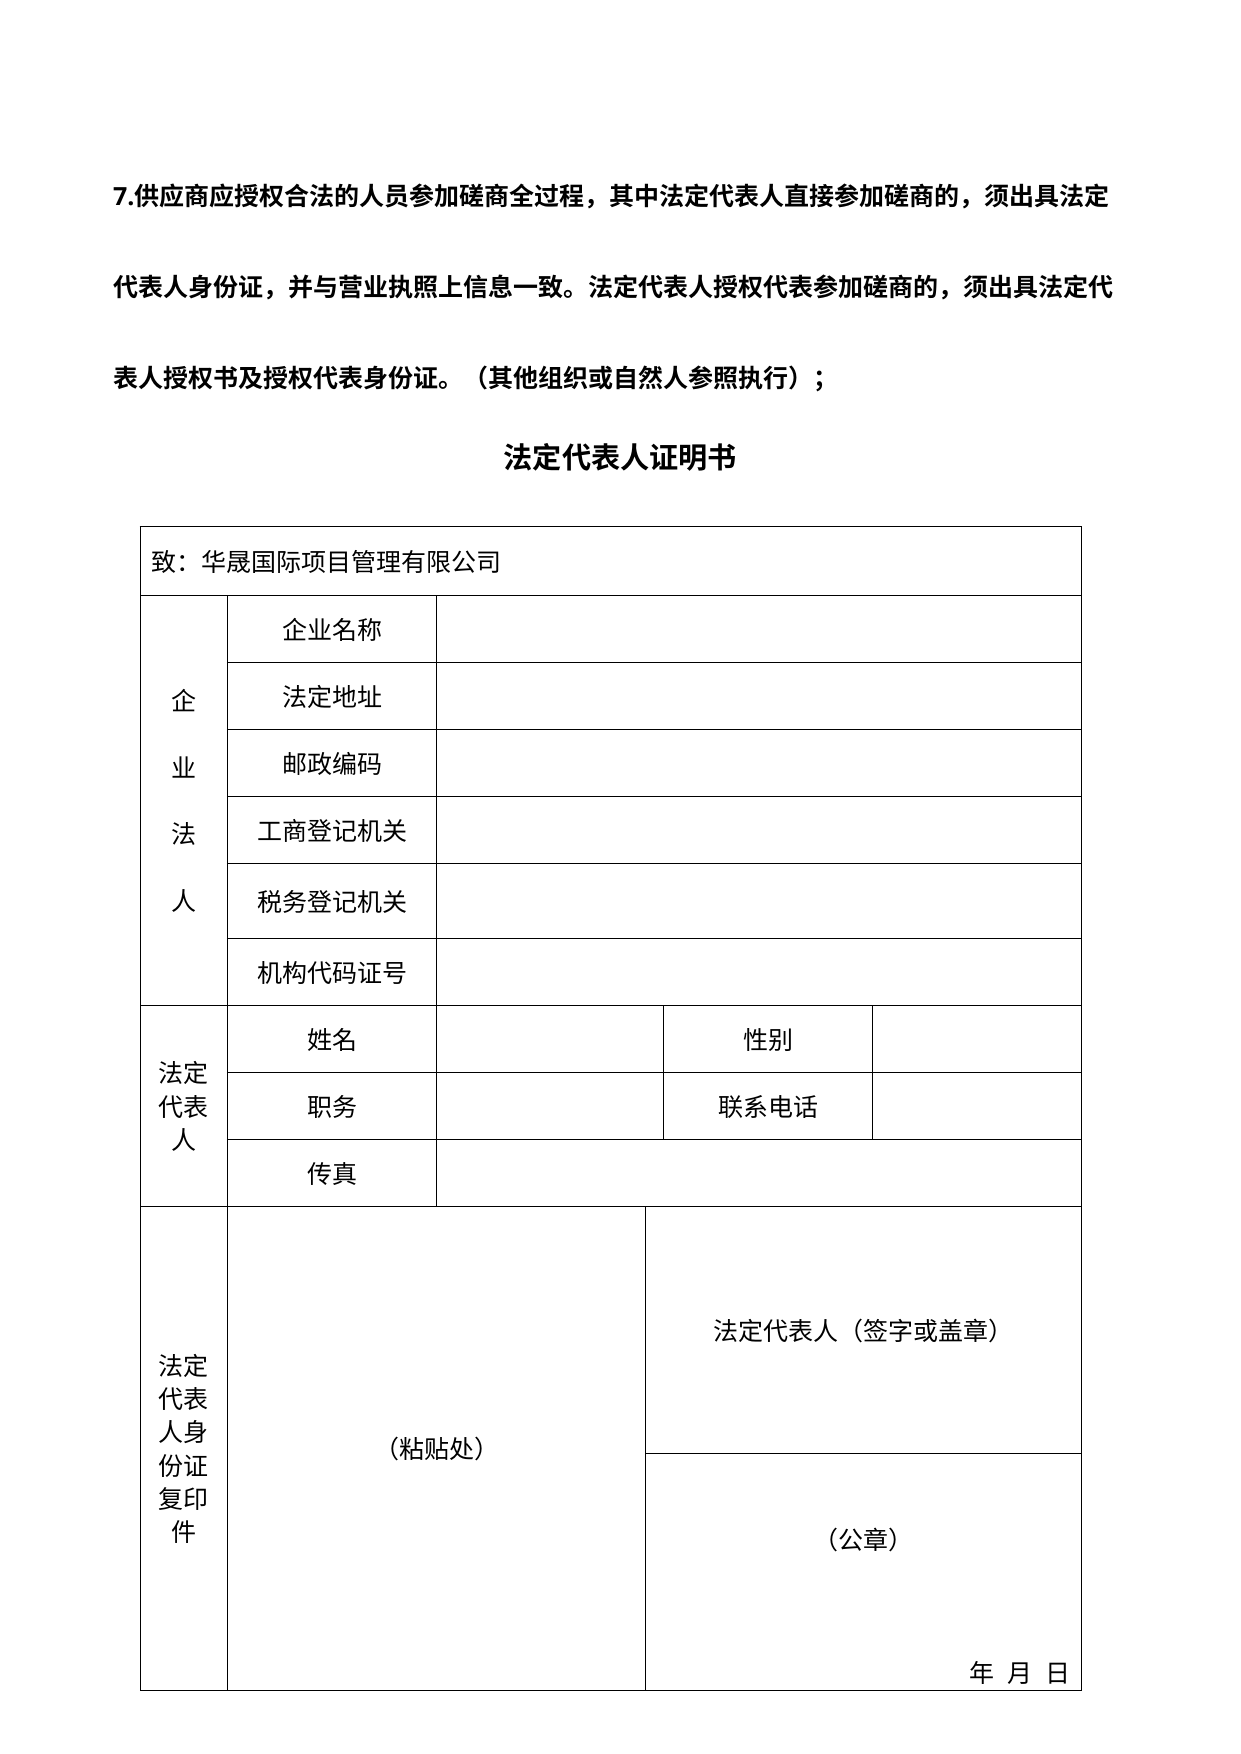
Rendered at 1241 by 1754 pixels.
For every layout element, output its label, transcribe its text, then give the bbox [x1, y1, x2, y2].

table_cell [873, 1073, 1081, 1139]
table_cell [437, 864, 1081, 938]
table_cell 传真 [228, 1140, 436, 1206]
table_cell 税务登记机关 [228, 864, 436, 938]
table_cell [437, 1140, 1081, 1206]
table_cell 姓名 [228, 1006, 436, 1072]
table_cell 企业名称 [228, 596, 436, 662]
table_cell 职务 [228, 1073, 436, 1139]
table_cell 法定地址 [228, 663, 436, 729]
table_cell 联系电话 [664, 1073, 872, 1139]
table_header 致：华晟国际项目管理有限公司 [141, 527, 1081, 595]
table_cell [437, 797, 1081, 863]
text 法定代表人证明书 [113, 423, 1127, 488]
text 7.供应商应授权合法的人员参加磋商全过程，其中法定代表人直接参加磋商的，须出具法定代表人身份证，并与营业执照上信息一致。法定代表人授权代表参加磋商的，须出具法定代表人授权书及授权代表身份证。（其他组织或自然人参照执行）； [113, 162, 1127, 409]
table_cell [437, 663, 1081, 729]
table_cell 法定代表人（签字或盖章） [646, 1207, 1081, 1453]
table_cell [873, 1006, 1081, 1072]
table_cell [437, 939, 1081, 1005]
table_cell （公章） 年 月 日 [646, 1454, 1081, 1689]
table_cell （粘贴处） [228, 1207, 645, 1689]
table_cell 工商登记机关 [228, 797, 436, 863]
table_cell [437, 1073, 663, 1139]
table_cell 机构代码证号 [228, 939, 436, 1005]
table_cell [437, 1006, 663, 1072]
table_cell 法定代表人 [141, 1006, 227, 1206]
table_cell 法定代表人身份证复印件 [141, 1207, 227, 1689]
table_cell 邮政编码 [228, 730, 436, 796]
table_cell [437, 730, 1081, 796]
table_cell 性别 [664, 1006, 872, 1072]
table_cell [437, 596, 1081, 662]
table_cell 企 业 法 人 [141, 596, 227, 1005]
